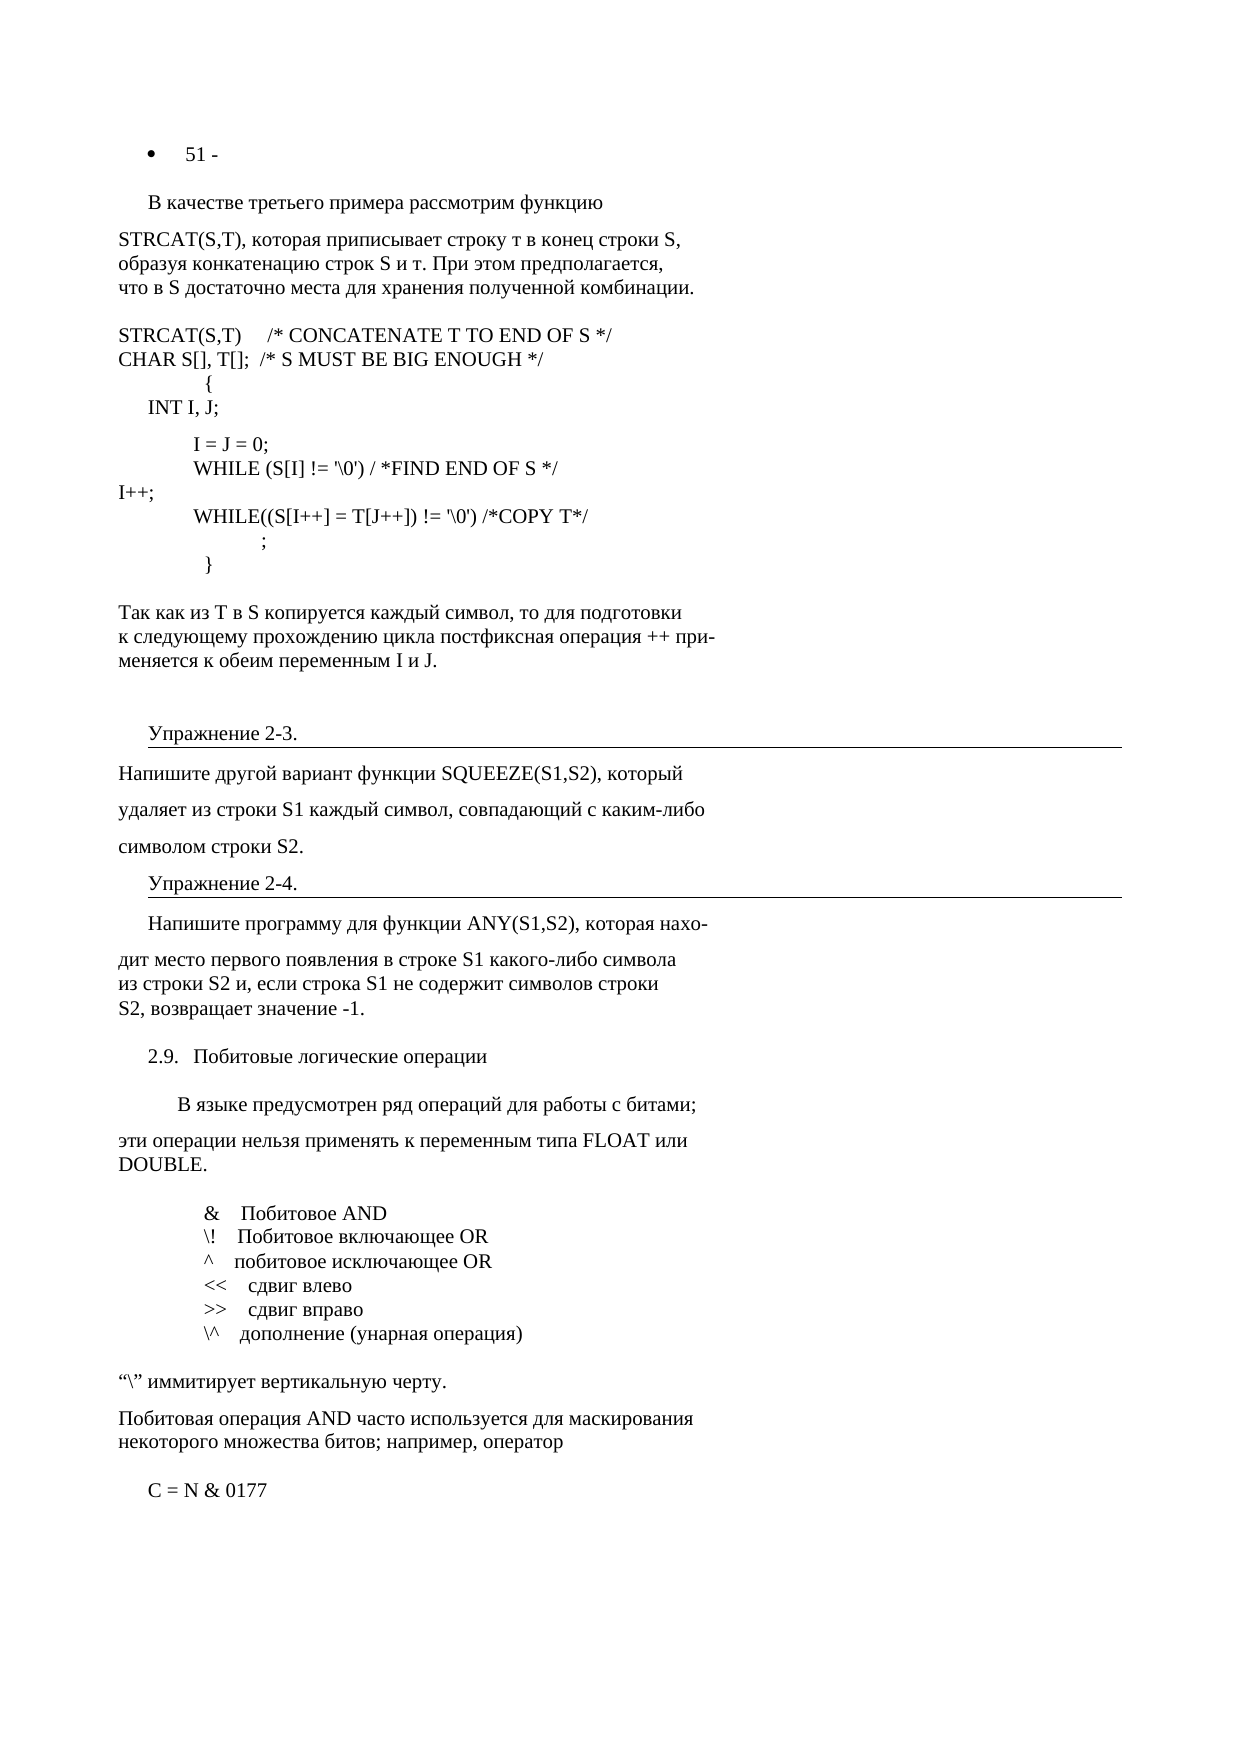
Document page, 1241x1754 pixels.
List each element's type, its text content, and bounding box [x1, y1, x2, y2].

text >> сдвиг вправо [118, 1297, 1122, 1321]
text символом строки S2. [118, 834, 1122, 858]
list 51 - [148, 142, 1122, 166]
text << сдвиг влево [118, 1273, 1122, 1297]
text удаляет из строки S1 каждый символ, совпадающий с каким-либо [118, 797, 1122, 821]
list S2, возвращает значение -1. [118, 995, 1122, 1019]
list STRCAT(S,T) /* CONCATENATE T TO END OF S */ [118, 323, 1122, 347]
text Упражнение 2-3. [148, 721, 1122, 747]
text { [118, 371, 1122, 395]
list CHAR S[], T[]; /* S MUST BE BIG ENOUGH */ [118, 347, 1122, 371]
text В качестве третьего примера рассмотрим функцию [148, 190, 1122, 214]
list 2.9. Побитовые логические операции [148, 1043, 1122, 1068]
text ; [118, 528, 1122, 552]
text “\” иммитирует вертикальную черту. [118, 1369, 1122, 1393]
list Tак как из T в S копируется каждый символ, то для подготовки [118, 600, 1122, 624]
text WHILE (S[I] != '\0') / *FIND END OF S */ [193, 456, 1122, 480]
list меняется к обеим переменным I и J. [118, 648, 1122, 672]
text C = N & 0177 [148, 1478, 1122, 1502]
text ^ побитовое исключающее OR [118, 1248, 1122, 1273]
list эти операции нельзя применять к переменным типа FLOAT или [118, 1128, 1122, 1152]
text I++; [118, 480, 1122, 504]
list дит место первого появления в строке S1 какого-либо символа [118, 947, 1122, 971]
text & Побитовое AND [118, 1200, 1122, 1224]
list Побитовая операция AND часто используется для маскирования [118, 1405, 1122, 1429]
text Напишите другой вариант функции SQUEEZE(S1,S2), который [118, 761, 1122, 785]
list некоторого множества битов; например, оператор [118, 1429, 1122, 1453]
text INT I, J; [148, 395, 1122, 419]
text I = J = 0; [193, 432, 1122, 456]
list DOUBLE. [118, 1152, 1122, 1176]
list из строки S2 и, если строка S1 не содержит символов строки [118, 971, 1122, 995]
text \^ дополнение (унарная операция) [118, 1321, 1122, 1345]
list В языке предусмотрен ряд операций для работы с битами; [177, 1092, 1122, 1116]
list STRCAT(S,T), которая приписывает строку т в конец строки S, [118, 227, 1122, 251]
text Упражнение 2-4. [148, 871, 1122, 897]
text Напишите программу для функции ANY(S1,S2), которая нахо- [148, 911, 1122, 935]
text WHILE((S[I++] = T[J++]) != '\0') /*COPY T*/ [193, 504, 1122, 528]
text } [118, 552, 1122, 576]
list к следующему прохождению цикла постфиксная операция ++ при- [118, 624, 1122, 648]
text \! Побитовое включающее OR [118, 1224, 1122, 1248]
list образуя конкатенацию строк S и т. При этом предполагается, [118, 251, 1122, 275]
list что в S достаточно места для хранения полученной комбинации. [118, 275, 1122, 299]
